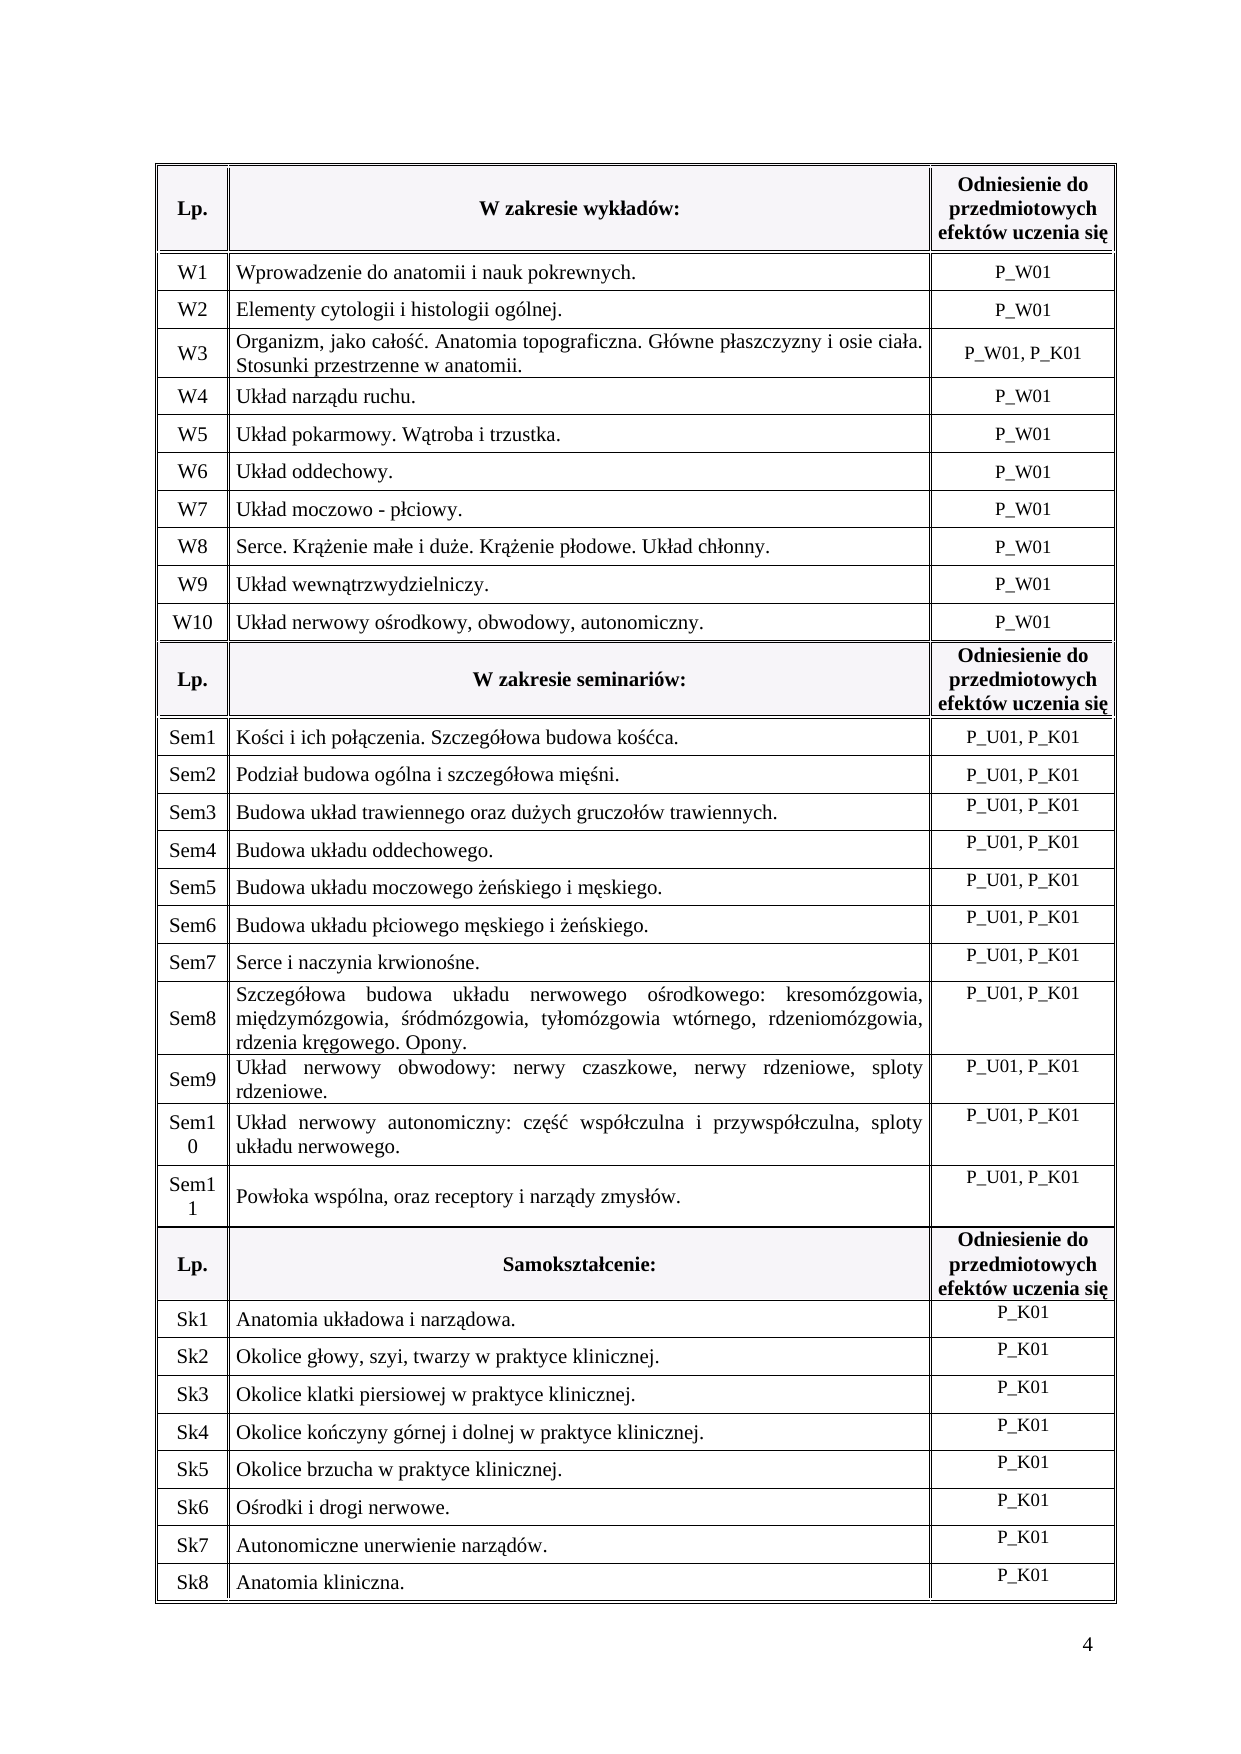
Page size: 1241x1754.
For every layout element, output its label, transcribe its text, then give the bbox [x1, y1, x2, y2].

table_cell P_K01 [932, 1489, 1114, 1525]
table_cell Sem10 [158, 1104, 227, 1165]
table_cell Serce i naczynia krwionośne. [230, 944, 929, 981]
table_cell Układ oddechowy. [230, 453, 929, 489]
table_cell Układ moczowo - płciowy. [230, 491, 929, 527]
table_cell Serce. Krążenie małe i duże. Krążenie płodowe. Układ chłonny. [230, 528, 929, 565]
table_cell Sem9 [158, 1055, 227, 1103]
table_cell P_W01 [932, 528, 1114, 565]
table_cell Okolice kończyny górnej i dolnej w praktyce klinicznej. [230, 1414, 929, 1450]
table_cell Sem6 [158, 906, 227, 943]
table_cell Sem3 [158, 794, 227, 830]
table_cell P_U01, P_K01 [932, 869, 1114, 905]
table_cell Sk2 [158, 1338, 227, 1375]
table_cell Lp. [156, 640, 228, 715]
table_cell P_W01 [932, 291, 1114, 328]
table_cell Układ pokarmowy. Wątroba i trzustka. [230, 415, 929, 452]
table_cell P_W01 [932, 415, 1114, 452]
table_cell Ośrodki i drogi nerwowe. [230, 1489, 929, 1525]
table_cell P_W01 [932, 453, 1114, 489]
table_cell P_U01, P_K01 [932, 1104, 1114, 1165]
table_cell P_W01 [932, 378, 1114, 414]
table_cell Układ narządu ruchu. [230, 378, 929, 414]
table_cell W4 [158, 378, 227, 414]
table_cell Sk7 [158, 1526, 227, 1563]
table_cell Układ wewnątrzwydzielniczy. [230, 566, 929, 602]
table_cell Sem7 [158, 944, 227, 981]
table_cell P_U01, P_K01 [932, 1166, 1114, 1226]
table_cell Sem5 [158, 869, 227, 905]
table_cell P_K01 [932, 1338, 1114, 1375]
table_cell Budowa układu oddechowego. [230, 831, 929, 868]
table_cell Sk1 [158, 1301, 227, 1337]
table_cell W5 [158, 415, 227, 452]
table_cell Podział budowa ogólna i szczegółowa mięśni. [230, 756, 929, 793]
table_cell P_K01 [931, 1564, 1114, 1600]
table_cell Sem1 [156, 715, 228, 755]
table_cell W1 [156, 250, 228, 290]
table_cell Sk3 [158, 1376, 227, 1412]
table_cell W9 [158, 566, 227, 602]
table_cell Budowa układu moczowego żeńskiego i męskiego. [230, 869, 929, 905]
table_cell Elementy cytologii i histologii ogólnej. [230, 291, 929, 328]
table_cell Szczegółowa budowa układu nerwowego ośrodkowego: kresomózgowia, międzymózgowia, śródmózgowia, tyłomózgowia wtórnego, rdzeniomózgowia, rdzenia kręgowego. Opony. [230, 982, 929, 1054]
table_cell Sem8 [158, 982, 227, 1054]
table_cell P_U01, P_K01 [932, 831, 1114, 868]
table_cell P_W01 [931, 250, 1115, 290]
table_cell P_U01, P_K01 [932, 906, 1114, 943]
table_cell Sk8 [158, 1564, 228, 1600]
table_cell Okolice klatki piersiowej w praktyce klinicznej. [230, 1376, 929, 1412]
table_cell Odniesienie do przedmiotowych efektów uczenia się [932, 1228, 1114, 1299]
table_header Odniesienie do przedmiotowych efektów uczenia się [931, 166, 1114, 250]
table_cell Sk6 [158, 1489, 227, 1525]
table_cell P_K01 [932, 1451, 1114, 1488]
table_cell Sem2 [158, 756, 227, 793]
table_cell W8 [158, 528, 227, 565]
table_cell Organizm, jako całość. Anatomia topograficzna. Główne płaszczyzny i osie ciała. Stosunki przestrzenne w anatomii. [230, 329, 929, 377]
table_cell P_W01 [932, 566, 1114, 602]
table_header Lp. [158, 166, 228, 250]
table_cell P_U01, P_K01 [932, 756, 1114, 793]
table_cell Budowa układu płciowego męskiego i żeńskiego. [230, 906, 929, 943]
table_cell Autonomiczne unerwienie narządów. [230, 1526, 929, 1563]
table_cell W3 [158, 329, 227, 377]
table_cell Samokształcenie: [230, 1228, 929, 1299]
table_cell P_U01, P_K01 [932, 794, 1114, 830]
table_cell P_K01 [932, 1301, 1114, 1337]
table_cell P_U01, P_K01 [932, 982, 1114, 1054]
table_cell P_W01 [932, 604, 1114, 640]
table_cell Sk4 [158, 1414, 227, 1450]
table_cell P_U01, P_K01 [932, 944, 1114, 981]
table_cell Budowa układ trawiennego oraz dużych gruczołów trawiennych. [230, 794, 929, 830]
table_cell Anatomia kliniczna. [229, 1564, 931, 1600]
table_cell P_K01 [932, 1414, 1114, 1450]
table_cell W7 [158, 491, 227, 527]
table_cell Anatomia układowa i narządowa. [230, 1301, 929, 1337]
table_cell P_U01, P_K01 [932, 1055, 1114, 1103]
table_cell W6 [158, 453, 227, 489]
table_cell P_K01 [932, 1526, 1114, 1563]
table_cell Okolice głowy, szyi, twarzy w praktyce klinicznej. [230, 1338, 929, 1375]
table_cell P_U01, P_K01 [931, 715, 1115, 755]
table_cell W10 [158, 604, 227, 640]
table_cell P_K01 [932, 1376, 1114, 1412]
table_cell Wprowadzenie do anatomii i nauk pokrewnych. [230, 254, 929, 290]
table_cell Układ nerwowy ośrodkowy, obwodowy, autonomiczny. [230, 604, 929, 640]
table_cell Sem4 [158, 831, 227, 868]
table_cell P_W01 [932, 491, 1114, 527]
table_header W zakresie wykładów: [229, 164, 931, 250]
table_cell Okolice brzucha w praktyce klinicznej. [230, 1451, 929, 1488]
table_cell Układ nerwowy obwodowy: nerwy czaszkowe, nerwy rdzeniowe, sploty rdzeniowe. [230, 1055, 929, 1103]
table_cell P_W01, P_K01 [932, 329, 1114, 377]
table_cell Powłoka wspólna, oraz receptory i narządy zmysłów. [230, 1166, 929, 1226]
table_cell W zakresie seminariów: [230, 643, 929, 715]
table_cell Kości i ich połączenia. Szczegółowa budowa kośćca. [230, 719, 929, 755]
table_cell Odniesienie do przedmiotowych efektów uczenia się [931, 640, 1115, 715]
table_cell Lp. [158, 1228, 227, 1299]
table_cell Sem11 [158, 1166, 227, 1226]
table_cell Układ nerwowy autonomiczny: część współczulna i przywspółczulna, sploty układu nerwowego. [230, 1104, 929, 1165]
table_cell W2 [158, 291, 227, 328]
table_cell Sk5 [158, 1451, 227, 1488]
